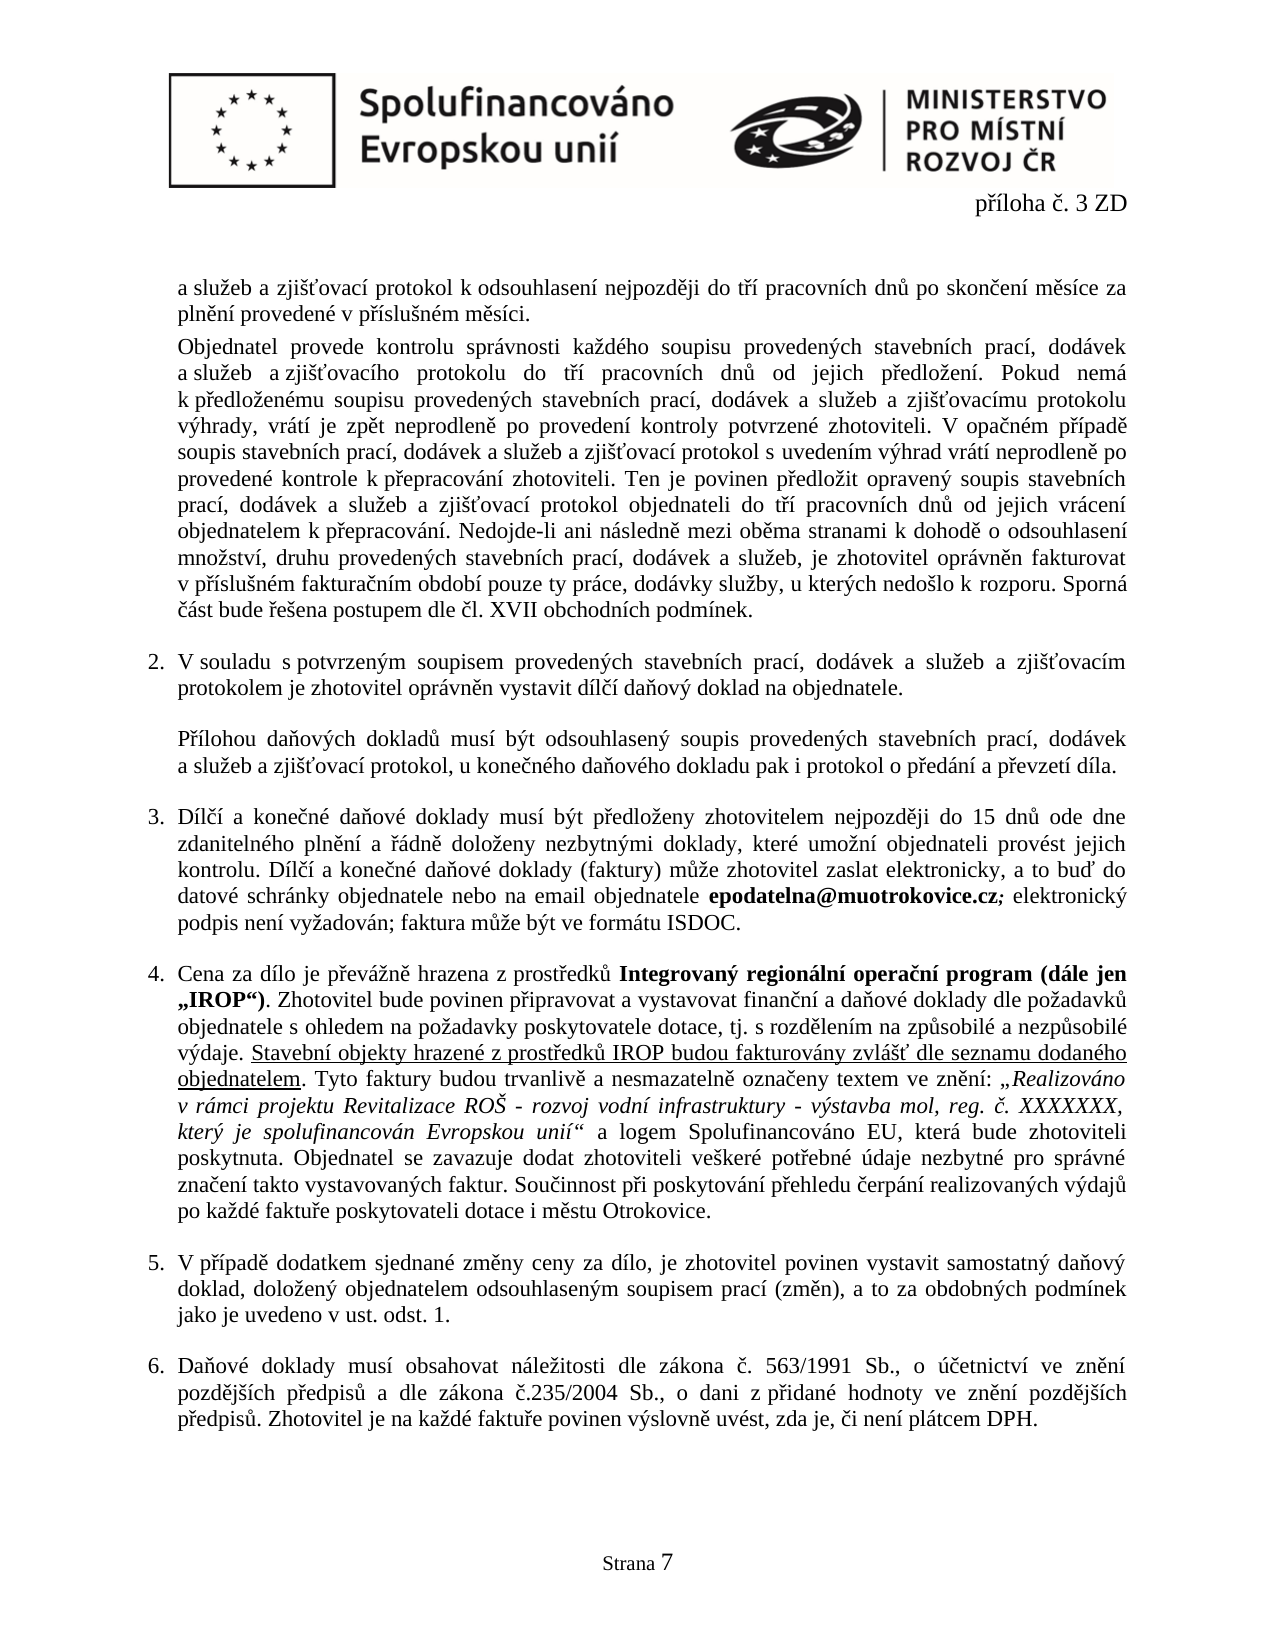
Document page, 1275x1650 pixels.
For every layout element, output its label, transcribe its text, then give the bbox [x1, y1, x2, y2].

list V případě dodatkem sjednané změny ceny za dílo, je zhotovitel povinen vystavit samostatný daňový doklad, doložený objednatelem odsouhlaseným soupisem prací (změn), a to za obdobných podmínek jako je uvedeno v ust. odst. 1. [148, 1248, 1127, 1328]
list V souladu s potvrzeným soupisem provedených stavebních prací, dodávek a služeb a zjišťovacím protokolem je zhotovitel oprávněn vystavit dílčí daňový doklad na objednatele. [148, 648, 1127, 701]
text Přílohou daňových dokladů musí být odsouhlasený soupis provedených stavebních prací, dodávek a služeb a zjišťovací protokol, u konečného daňového dokladu pak i protokol o předání a převzetí díla. [177, 726, 1127, 778]
list Daňové doklady musí obsahovat náležitosti dle zákona č. 563/1991 Sb., o účetnictví ve znění pozdějších předpisů a dle zákona č.235/2004 Sb., o dani z přidané hodnoty ve znění pozdějších předpisů. Zhotovitel je na každé faktuře povinen výslovně uvést, zda je, či není plátcem DPH. [148, 1353, 1127, 1432]
list Cena za dílo je převážně hrazena z prostředků Integrovaný regionální operační program (dále jen „IROP“). Zhotovitel bude povinen připravovat a vystavovat finanční a daňové doklady dle požadavků objednatele s ohledem na požadavky poskytovatele dotace, tj. s rozdělením na způsobilé a nezpůsobilé výdaje. Stavební objekty hrazené z prostředků IROP budou fakturovány zvlášť dle seznamu dodaného objednatelem. Tyto faktury budou trvanlivě a nesmazatelně označeny textem ve znění: „Realizováno v rámci projektu Revitalizace ROŠ - rozvoj vodní infrastruktury - výstavba mol, reg. č. XXXXXXX, který je spolufinancován Evropskou unií“ a logem Spolufinancováno EU, která bude zhotoviteli poskytnuta. Objednatel se zavazuje dodat zhotoviteli veškeré potřebné údaje nezbytné pro správné značení takto vystavovaných faktur. Součinnost při poskytování přehledu čerpání realizovaných výdajů po každé faktuře poskytovateli dotace i městu Otrokovice. [148, 960, 1127, 1223]
list Dílčí a konečné daňové doklady musí být předloženy zhotovitelem nejpozději do 15 dnů ode dne zdanitelného plnění a řádně doloženy nezbytnými doklady, které umožní objednateli provést jejich kontrolu. Dílčí a konečné daňové doklady (faktury) může zhotovitel zaslat elektronicky, a to buď do datové schránky objednatele nebo na email objednatele epodatelna@muotrokovice.cz; elektronický podpis není vyžadován; faktura může být ve formátu ISDOC. [148, 803, 1127, 935]
picture [168, 73, 1114, 188]
text Objednatel provede kontrolu správnosti každého soupisu provedených stavebních prací, dodávek a služeb a zjišťovacího protokolu do tří pracovních dnů od jejich předložení. Pokud nemá k předloženému soupisu provedených stavebních prací, dodávek a služeb a zjišťovacímu protokolu výhrady, vrátí je zpět neprodleně po provedení kontroly potvrzené zhotoviteli. V opačném případě soupis stavebních prací, dodávek a služeb a zjišťovací protokol s uvedením výhrad vrátí neprodleně po provedené kontrole k přepracování zhotoviteli. Ten je povinen předložit opravený soupis stavebních prací, dodávek a služeb a zjišťovací protokol objednateli do tří pracovních dnů od jejich vrácení objednatelem k přepracování. Nedojde-li ani následně mezi oběma stranami k dohodě o odsouhlasení množství, druhu provedených stavebních prací, dodávek a služeb, je zhotovitel oprávněn fakturovat v příslušném fakturačním období pouze ty práce, dodávky služby, u kterých nedošlo k rozporu. Sporná část bude řešena postupem dle čl. XVII obchodních podmínek. [177, 333, 1127, 623]
